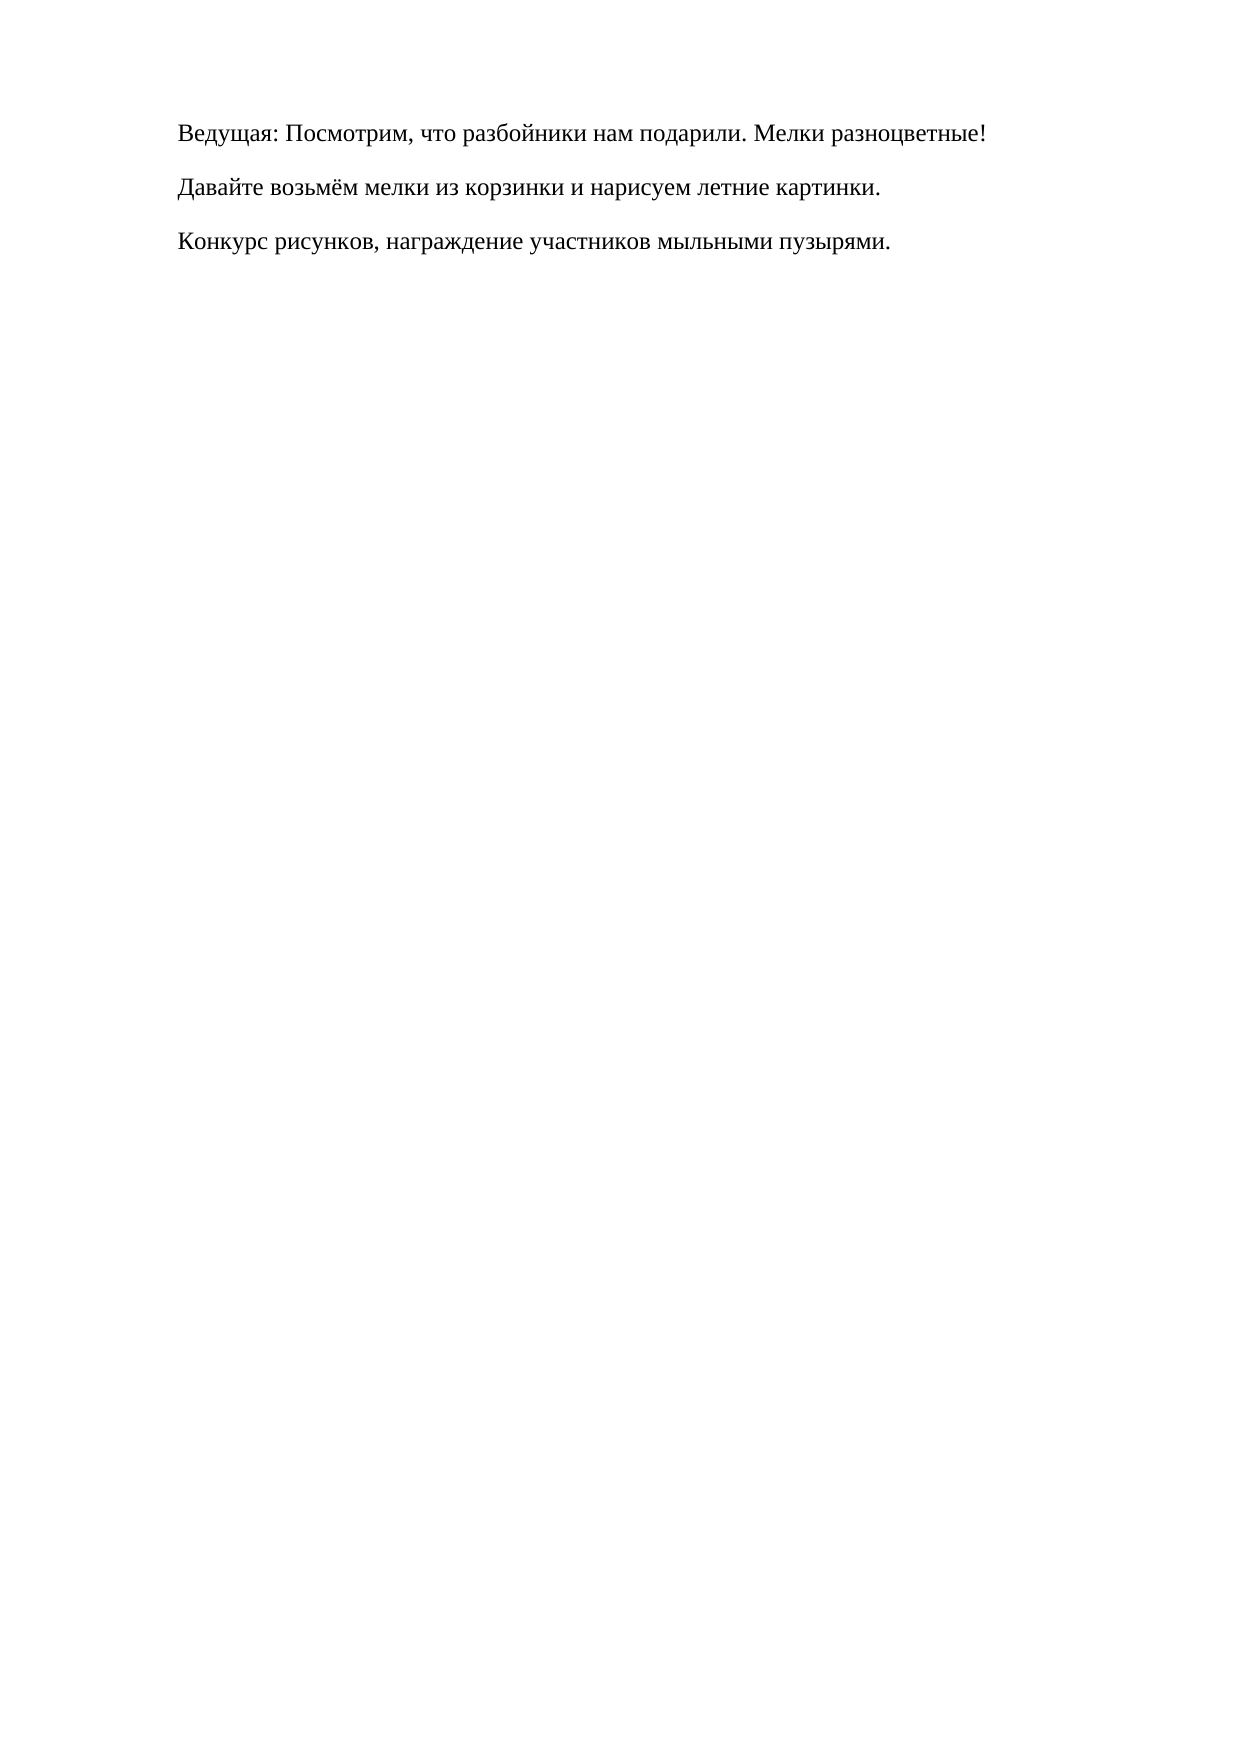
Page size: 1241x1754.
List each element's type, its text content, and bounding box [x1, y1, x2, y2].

text Конкурс рисунков, награждение участников мыльными пузырями. [177, 226, 1152, 254]
text Ведущая: Посмотрим, что разбойники нам подарили. Мелки разноцветные! [177, 118, 1152, 147]
text Давайте возьмём мелки из корзинки и нарисуем летние картинки. [177, 172, 1152, 201]
